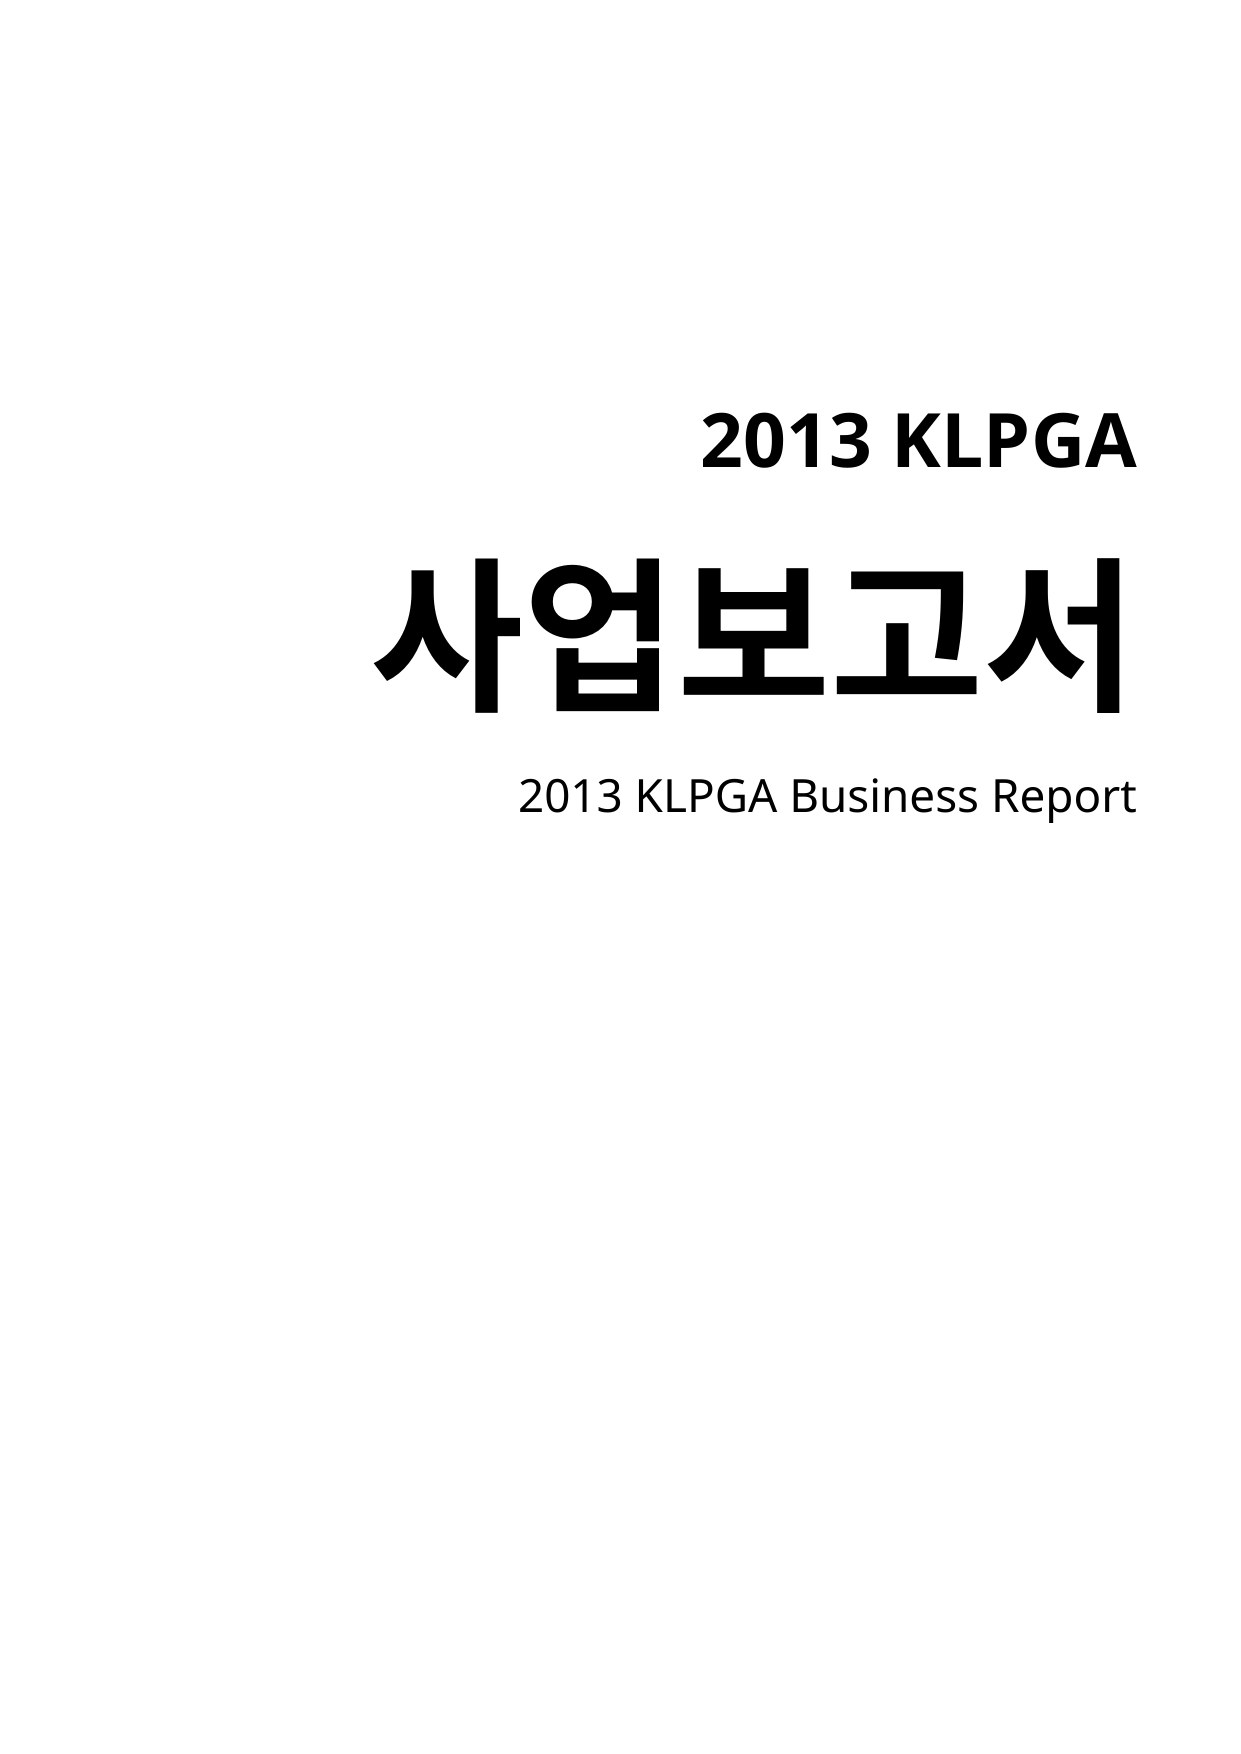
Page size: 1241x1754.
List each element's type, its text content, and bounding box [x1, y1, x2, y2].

text 2013 KLPGA Business Report [89, 757, 1137, 832]
text 사업보고서 [89, 494, 1137, 757]
text 2013 KLPGA [89, 382, 1137, 494]
